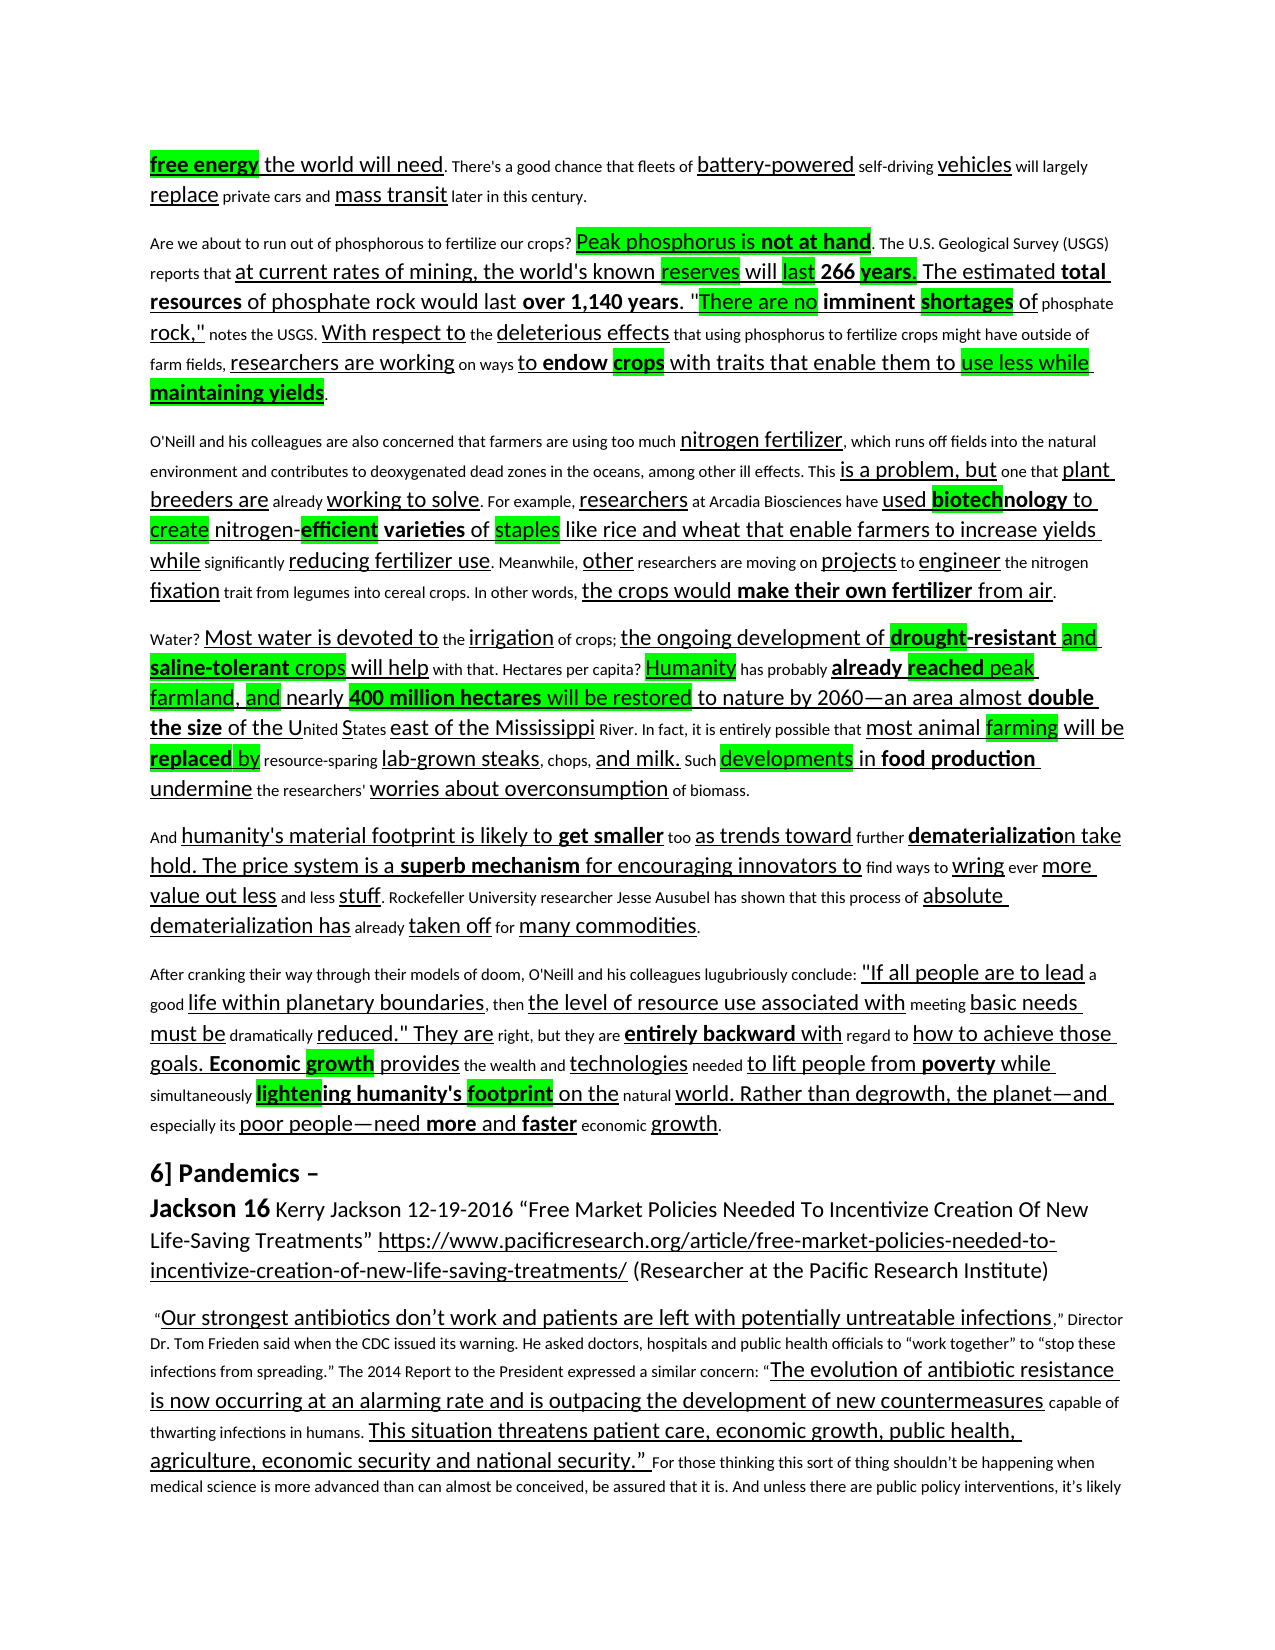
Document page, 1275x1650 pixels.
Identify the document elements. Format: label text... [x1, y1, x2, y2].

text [150, 150, 1125, 208]
text Jackson 16 Kerry Jackson 12-19-2016 “Free Market Policies Needed To Incentivize Creation Of New Life-Saving Treatments” https://www.pacificresearch.org/article/free-market-policies-needed-to-incentivize-creation-of-new-life-saving-treatments/ (Researcher at the Pacific Research Institute) [150, 1191, 1125, 1285]
text Are we about to run out of phosphorous to fertilize our crops? Peak phosphorus is not at hand. The U.S. Geological Survey (USGS) reports that at current rates of mining, the world's known reserves will last 266 years. The estimated total resources of phosphate rock would last over 1,140 years. "There are no imminent shortages of phosphate rock," notes the USGS. With respect to the deleterious effects that using phosphorus to fertilize crops might have outside of farm fields, researchers are working on ways to endow crops with traits that enable them to use less while maintaining yields. [150, 227, 1125, 406]
text After cranking their way through their models of doom, O'Neill and his colleagues lugubriously conclude: "If all people are to lead a good life within planetary boundaries, then the level of resource use associated with meeting basic needs must be dramatically reduced." They are right, but they are entirely backward with regard to how to achieve those goals. Economic growth provides the wealth and technologies needed to lift people from poverty while simultaneously lightening humanity's footprint on the natural world. Rather than degrowth, the planet—and especially its poor people—need more and faster economic growth. [150, 958, 1125, 1137]
subtitle 6] Pandemics – [150, 1156, 1125, 1189]
text Water? Most water is devoted to the irrigation of crops; the ongoing development of drought-resistant and saline-tolerant crops will help with that. Hectares per capita? Humanity has probably already reached peak farmland, and nearly 400 million hectares will be restored to nature by 2060—an area almost double the size of the United States east of the Mississippi River. In fact, it is entirely possible that most animal farming will be replaced by resource-sparing lab-grown steaks, chops, and milk. Such developments in food production undermine the researchers' worries about overconsumption of biomass. [150, 623, 1125, 802]
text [150, 1303, 1125, 1496]
text And humanity's material footprint is likely to get smaller too as trends toward further dematerialization take hold. The price system is a superb mechanism for encouraging innovators to find ways to wring ever more value out less and less stuff. Rockefeller University researcher Jesse Ausubel has shown that this process of absolute dematerialization has already taken off for many commodities. [150, 821, 1125, 939]
text O'Neill and his colleagues are also concerned that farmers are using too much nitrogen fertilizer, which runs off fields into the natural environment and contributes to deoxygenated dead zones in the oceans, among other ill effects. This is a problem, but one that plant breeders are already working to solve. For example, researchers at Arcadia Biosciences have used biotechnology to create nitrogen-efficient varieties of staples like rice and wheat that enable farmers to increase yields while significantly reducing fertilizer use. Meanwhile, other researchers are moving on projects to engineer the nitrogen fixation trait from legumes into cereal crops. In other words, the crops would make their own fertilizer from air. [150, 425, 1125, 604]
